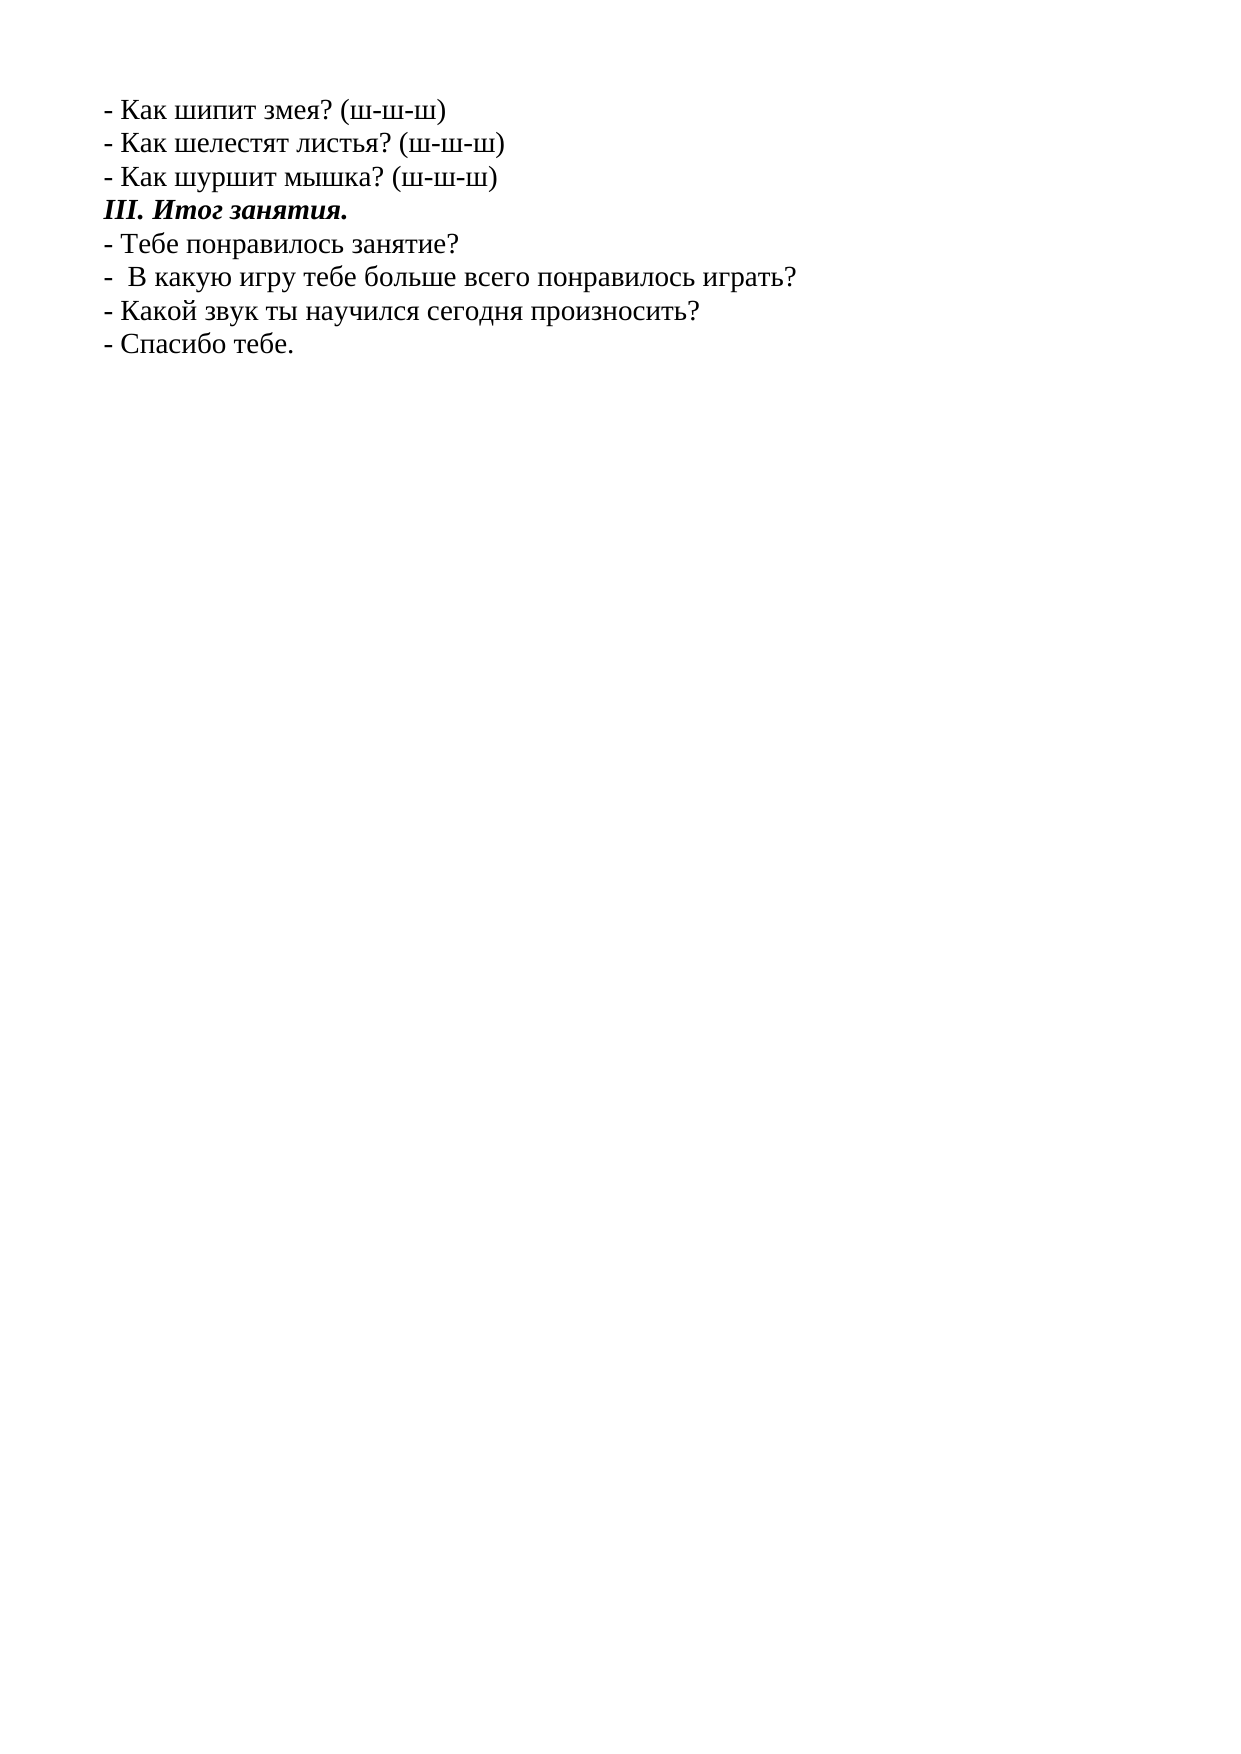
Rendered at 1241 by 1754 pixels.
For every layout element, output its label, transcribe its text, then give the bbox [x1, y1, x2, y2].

text - Какой звук ты научился сегодня произносить? [103, 293, 1152, 327]
text - В какую игру тебе больше всего понравилось играть? [103, 259, 1152, 293]
text III. Итог занятия. [103, 192, 1152, 226]
text - Тебе понравилось занятие? [103, 226, 1152, 259]
text - Как шуршит мышка? (ш-ш-ш) [103, 159, 1152, 192]
text - Как шелестят листья? (ш-ш-ш) [103, 125, 1152, 159]
text - Как шипит змея? (ш-ш-ш) [103, 92, 1152, 125]
text - Спасибо тебе. [103, 327, 1152, 360]
